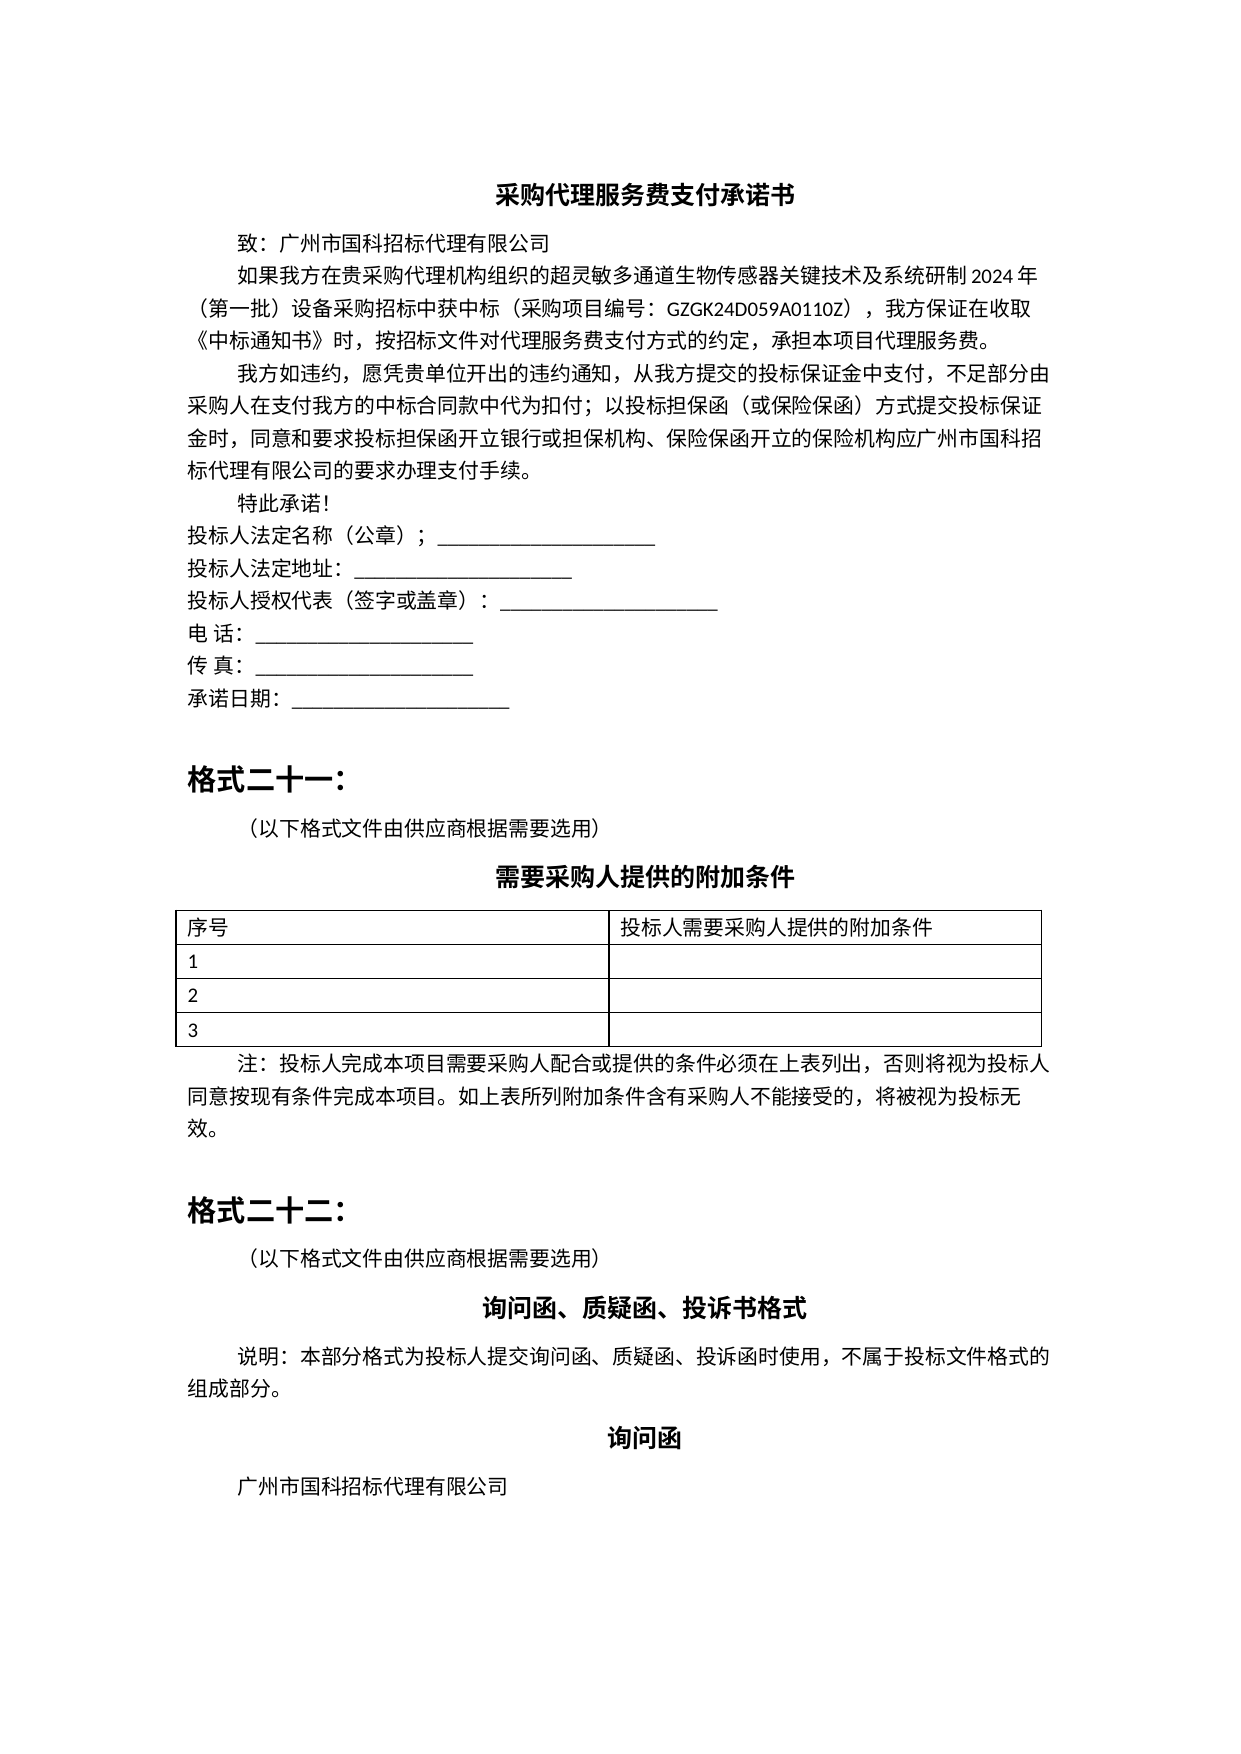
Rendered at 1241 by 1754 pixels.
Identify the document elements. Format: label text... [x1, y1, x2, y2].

text 投标人法定地址：_____________________ [187, 552, 1053, 584]
text 投标人授权代表（签字或盖章）：_____________________ [187, 584, 1053, 617]
table_cell 2 [177, 979, 608, 1012]
text 致：广州市国科招标代理有限公司 [187, 227, 1053, 259]
text 注：投标人完成本项目需要采购人配合或提供的条件必须在上表列出，否则将视为投标人同意按现有条件完成本项目。如上表所列附加条件含有采购人不能接受的，将被视为投标无效。 [187, 1047, 1053, 1145]
text 投标人法定名称（公章）；_____________________ [187, 519, 1053, 552]
text 采购代理服务费支付承诺书 [187, 162, 1053, 227]
table_header 投标人需要采购人提供的附加条件 [610, 911, 1041, 943]
table_cell [610, 945, 1041, 978]
text （以下格式文件由供应商根据需要选用） [187, 1242, 1053, 1275]
text 询问函 [187, 1405, 1053, 1470]
table_cell [610, 1013, 1041, 1046]
text 广州市国科招标代理有限公司 [187, 1470, 1053, 1502]
text 电 话：_____________________ [187, 617, 1053, 649]
text 说明：本部分格式为投标人提交询问函、质疑函、投诉函时使用，不属于投标文件格式的组成部分。 [187, 1340, 1053, 1405]
text 格式二十二： [187, 1177, 1053, 1242]
table_cell 3 [177, 1013, 608, 1046]
table_cell [610, 979, 1041, 1012]
text 如果我方在贵采购代理机构组织的超灵敏多通道生物传感器关键技术及系统研制2024年（第一批）设备采购招标中获中标（采购项目编号：GZGK24D059A0110Z），我方保证在收取《中标通知书》时，按招标文件对代理服务费支付方式的约定，承担本项目代理服务费。 [187, 259, 1053, 357]
text （以下格式文件由供应商根据需要选用） [187, 812, 1053, 844]
text 传 真：_____________________ [187, 649, 1053, 682]
table_cell 1 [177, 945, 608, 978]
text 承诺日期：_____________________ [187, 682, 1053, 714]
text 需要采购人提供的附加条件 [187, 844, 1053, 909]
text 询问函、质疑函、投诉书格式 [187, 1275, 1053, 1340]
text 格式二十一： [187, 747, 1053, 812]
text 特此承诺！ [187, 487, 1053, 519]
text 我方如违约，愿凭贵单位开出的违约通知，从我方提交的投标保证金中支付，不足部分由采购人在支付我方的中标合同款中代为扣付；以投标担保函（或保险保函）方式提交投标保证金时，同意和要求投标担保函开立银行或担保机构、保险保函开立的保险机构应广州市国科招标代理有限公司的要求办理支付手续。 [187, 357, 1053, 487]
table_header 序号 [177, 911, 608, 943]
